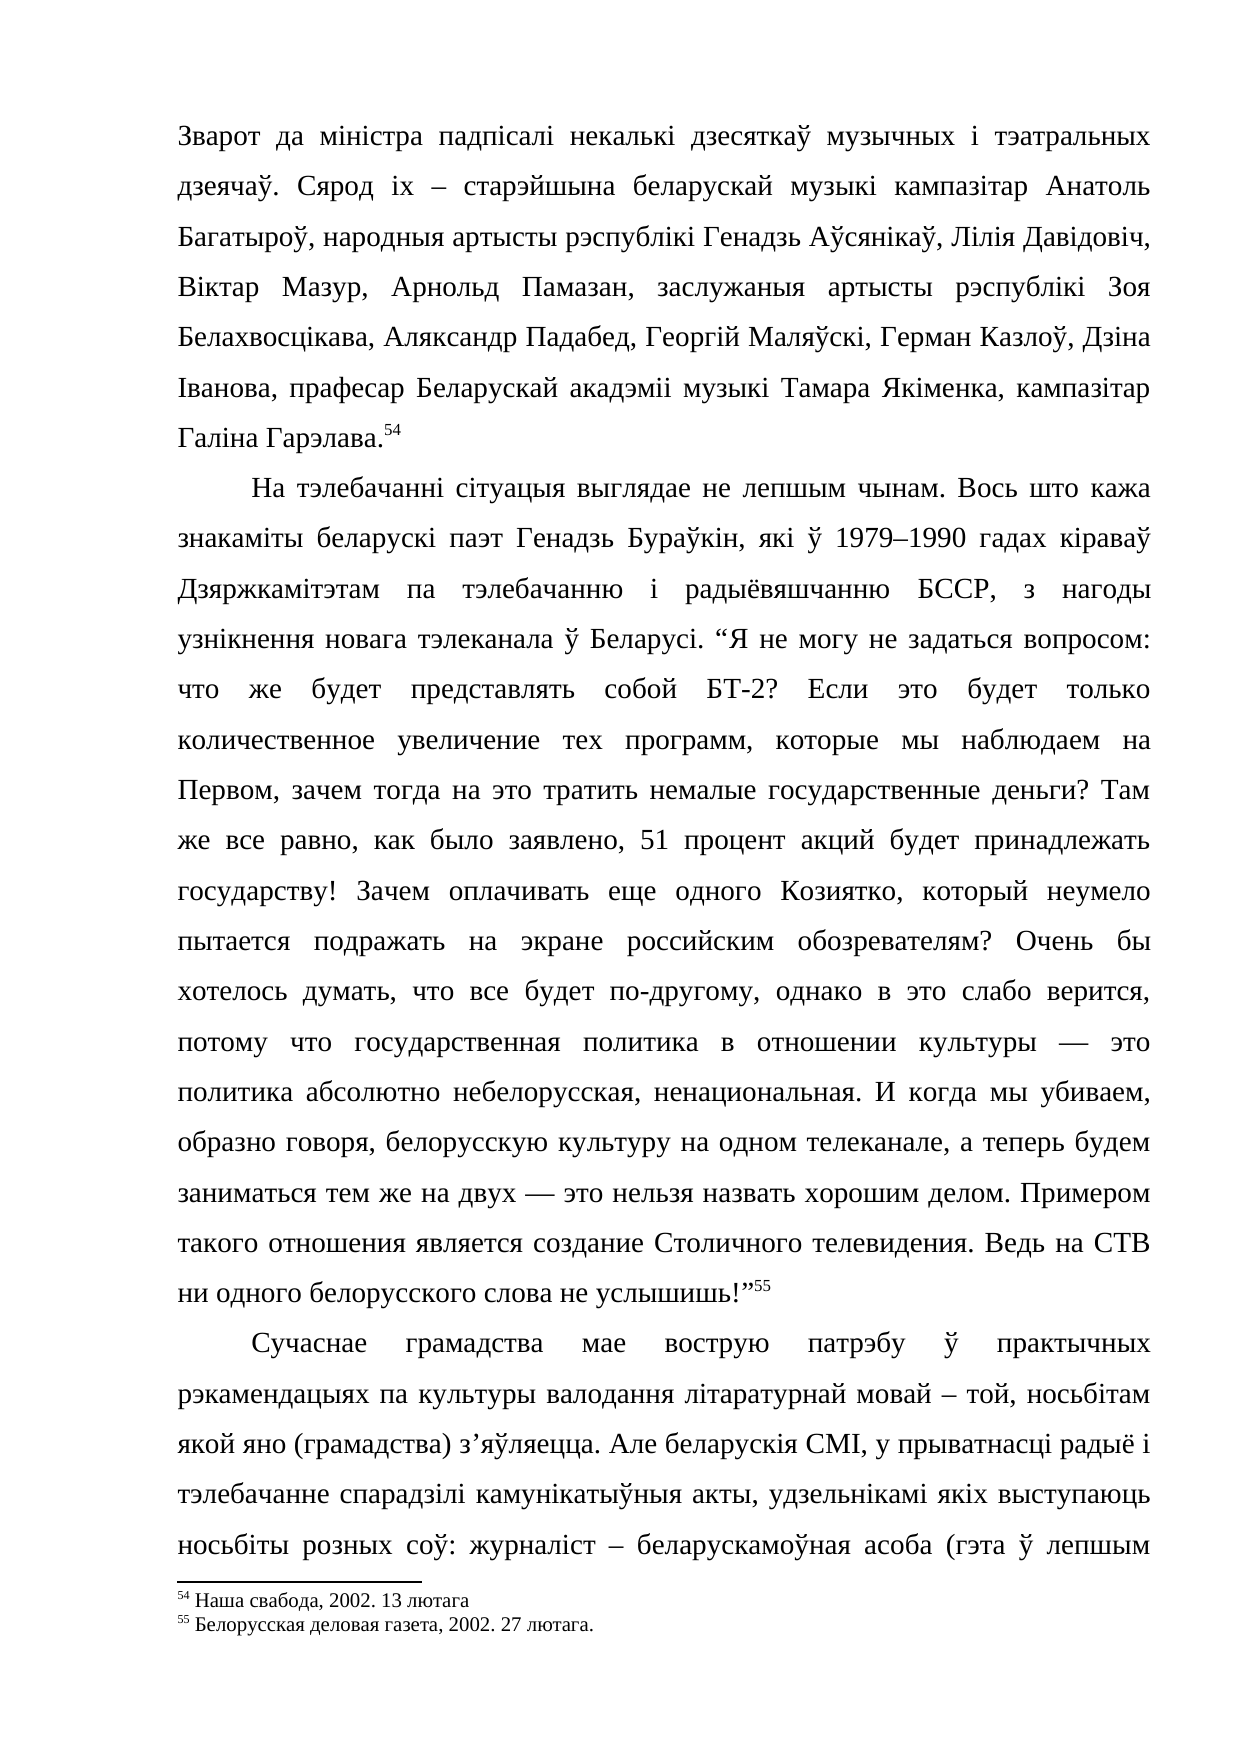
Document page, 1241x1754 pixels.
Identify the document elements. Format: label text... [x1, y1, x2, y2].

text На тэлебачанні сітуацыя выглядае не лепшым чынам. Вось што кажа знакаміты беларускі паэт Генадзь Бураўкін, які ў 1979–1990 гадах кіраваў Дзяржкамітэтам па тэлебачанню і радыёвяшчанню БССР, з нагоды узнікнення новага тэлеканала ў Беларусі. “Я не могу не задаться вопросом: что же будет представлять собой БТ-2? Если это будет только количественное увеличение тех программ, которые мы наблюдаем на Первом, зачем тогда на это тратить немалые государственные деньги? Там же все равно, как было заявлено, 51 процент акций будет принадлежать государству! Зачем оплачивать еще одного Козиятко, который неумело пытается подражать на экране российским обозревателям? Очень бы хотелось думать, что все будет по-другому, однако в это слабо верится, потому что государственная политика в отношении культуры — это политика абсолютно небелорусская, ненациональная. И когда мы убиваем, образно говоря, белорусскую культуру на одном телеканале, а теперь будем заниматься тем же на двух — это нельзя назвать хорошим делом. Примером такого отношения является создание Столичного телевидения. Ведь на СТВ ни одного белорусского слова не услышишь!” [177, 470, 1152, 1309]
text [177, 1326, 1152, 1560]
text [177, 118, 1152, 453]
